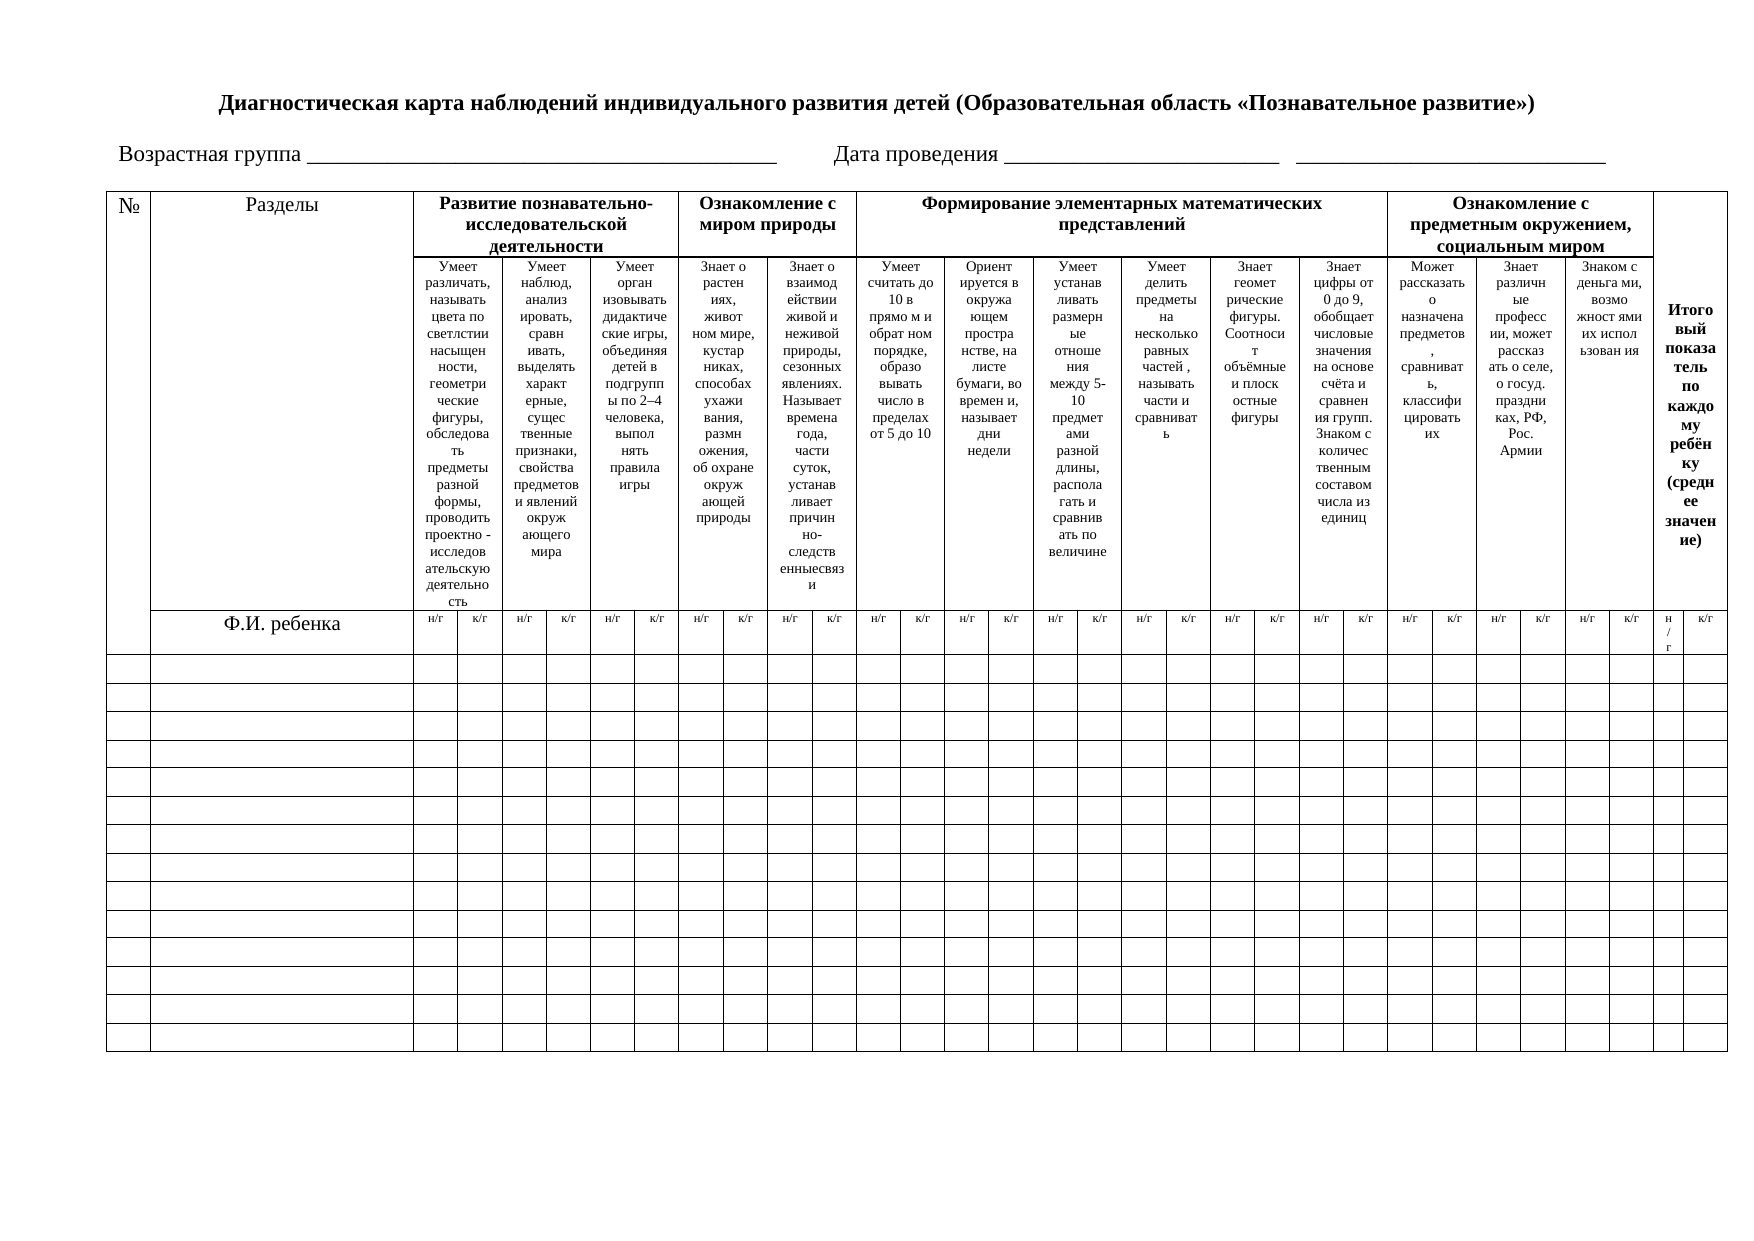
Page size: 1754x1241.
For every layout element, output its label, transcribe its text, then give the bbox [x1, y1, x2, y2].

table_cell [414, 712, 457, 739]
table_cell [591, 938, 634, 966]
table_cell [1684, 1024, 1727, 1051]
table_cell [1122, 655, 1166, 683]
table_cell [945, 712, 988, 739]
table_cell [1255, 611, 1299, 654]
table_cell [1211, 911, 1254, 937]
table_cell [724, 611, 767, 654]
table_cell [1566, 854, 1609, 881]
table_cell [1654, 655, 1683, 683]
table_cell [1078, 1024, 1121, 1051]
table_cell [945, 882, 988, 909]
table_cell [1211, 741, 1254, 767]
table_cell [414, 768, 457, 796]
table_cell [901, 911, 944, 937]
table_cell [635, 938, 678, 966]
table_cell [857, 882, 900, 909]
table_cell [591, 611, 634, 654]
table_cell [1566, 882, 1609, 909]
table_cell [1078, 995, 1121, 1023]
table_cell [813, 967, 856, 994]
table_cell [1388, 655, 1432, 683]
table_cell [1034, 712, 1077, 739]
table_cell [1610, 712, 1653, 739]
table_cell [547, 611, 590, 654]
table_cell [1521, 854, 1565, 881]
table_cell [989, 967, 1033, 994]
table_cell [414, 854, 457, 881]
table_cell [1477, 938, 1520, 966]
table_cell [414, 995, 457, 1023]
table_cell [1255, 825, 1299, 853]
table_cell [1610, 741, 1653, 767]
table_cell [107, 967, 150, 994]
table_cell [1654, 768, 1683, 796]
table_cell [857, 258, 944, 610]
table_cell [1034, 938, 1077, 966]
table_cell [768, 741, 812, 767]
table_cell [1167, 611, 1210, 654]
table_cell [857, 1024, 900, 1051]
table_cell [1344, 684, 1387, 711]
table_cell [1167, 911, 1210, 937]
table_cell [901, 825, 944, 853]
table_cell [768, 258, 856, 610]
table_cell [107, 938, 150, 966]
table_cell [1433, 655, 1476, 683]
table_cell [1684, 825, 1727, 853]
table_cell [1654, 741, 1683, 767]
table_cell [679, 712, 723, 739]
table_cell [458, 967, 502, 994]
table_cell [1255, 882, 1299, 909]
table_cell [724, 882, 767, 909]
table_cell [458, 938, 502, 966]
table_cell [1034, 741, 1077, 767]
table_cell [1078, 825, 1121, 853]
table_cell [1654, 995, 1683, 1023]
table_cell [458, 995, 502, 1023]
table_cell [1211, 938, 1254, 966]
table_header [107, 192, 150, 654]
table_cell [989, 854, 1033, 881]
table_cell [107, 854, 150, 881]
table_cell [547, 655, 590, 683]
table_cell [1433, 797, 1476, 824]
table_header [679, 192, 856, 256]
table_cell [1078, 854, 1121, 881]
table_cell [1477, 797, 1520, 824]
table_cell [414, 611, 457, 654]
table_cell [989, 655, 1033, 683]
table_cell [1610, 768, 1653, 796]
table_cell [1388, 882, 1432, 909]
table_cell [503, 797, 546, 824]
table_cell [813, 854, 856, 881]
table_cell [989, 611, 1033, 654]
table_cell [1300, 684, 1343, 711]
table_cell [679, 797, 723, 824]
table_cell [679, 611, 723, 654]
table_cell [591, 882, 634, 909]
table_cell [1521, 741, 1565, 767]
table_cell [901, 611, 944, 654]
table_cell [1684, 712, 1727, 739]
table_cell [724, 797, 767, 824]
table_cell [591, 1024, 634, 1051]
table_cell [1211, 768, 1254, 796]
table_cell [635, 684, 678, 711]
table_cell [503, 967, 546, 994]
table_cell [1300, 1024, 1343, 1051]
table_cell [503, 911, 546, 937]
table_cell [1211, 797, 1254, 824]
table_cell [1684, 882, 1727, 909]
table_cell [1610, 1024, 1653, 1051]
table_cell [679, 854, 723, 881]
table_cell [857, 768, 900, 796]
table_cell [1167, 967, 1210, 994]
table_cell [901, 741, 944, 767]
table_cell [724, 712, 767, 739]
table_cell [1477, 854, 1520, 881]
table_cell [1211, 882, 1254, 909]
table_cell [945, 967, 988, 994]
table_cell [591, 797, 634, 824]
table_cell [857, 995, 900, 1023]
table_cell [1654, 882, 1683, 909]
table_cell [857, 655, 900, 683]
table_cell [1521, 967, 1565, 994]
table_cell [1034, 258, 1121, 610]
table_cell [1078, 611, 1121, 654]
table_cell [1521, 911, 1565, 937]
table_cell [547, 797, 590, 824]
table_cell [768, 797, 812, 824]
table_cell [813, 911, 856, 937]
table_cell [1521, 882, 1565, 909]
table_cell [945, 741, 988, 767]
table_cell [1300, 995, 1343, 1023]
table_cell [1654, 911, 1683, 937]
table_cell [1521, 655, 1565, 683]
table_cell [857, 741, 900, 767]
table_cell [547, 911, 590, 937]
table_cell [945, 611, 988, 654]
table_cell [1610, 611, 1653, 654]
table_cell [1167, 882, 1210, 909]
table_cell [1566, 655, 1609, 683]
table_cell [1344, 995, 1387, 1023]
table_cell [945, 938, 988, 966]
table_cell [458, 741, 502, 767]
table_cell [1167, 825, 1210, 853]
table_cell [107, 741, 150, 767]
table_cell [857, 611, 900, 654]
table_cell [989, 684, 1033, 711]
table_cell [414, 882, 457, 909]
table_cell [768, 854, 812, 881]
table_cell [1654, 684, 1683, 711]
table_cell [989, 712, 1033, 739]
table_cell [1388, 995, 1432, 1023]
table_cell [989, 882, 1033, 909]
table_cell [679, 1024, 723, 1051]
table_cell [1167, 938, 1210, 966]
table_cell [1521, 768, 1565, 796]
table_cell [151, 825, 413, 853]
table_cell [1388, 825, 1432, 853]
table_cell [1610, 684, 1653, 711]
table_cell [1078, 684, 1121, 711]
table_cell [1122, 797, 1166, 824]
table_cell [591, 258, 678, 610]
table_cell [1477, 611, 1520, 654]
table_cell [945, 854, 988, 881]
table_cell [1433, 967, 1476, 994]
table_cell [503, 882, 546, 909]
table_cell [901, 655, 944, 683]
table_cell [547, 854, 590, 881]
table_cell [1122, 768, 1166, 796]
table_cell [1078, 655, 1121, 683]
text Возрастная группа _________________________________________ Дата проведения ________________________ ___________________________ [118, 140, 1636, 166]
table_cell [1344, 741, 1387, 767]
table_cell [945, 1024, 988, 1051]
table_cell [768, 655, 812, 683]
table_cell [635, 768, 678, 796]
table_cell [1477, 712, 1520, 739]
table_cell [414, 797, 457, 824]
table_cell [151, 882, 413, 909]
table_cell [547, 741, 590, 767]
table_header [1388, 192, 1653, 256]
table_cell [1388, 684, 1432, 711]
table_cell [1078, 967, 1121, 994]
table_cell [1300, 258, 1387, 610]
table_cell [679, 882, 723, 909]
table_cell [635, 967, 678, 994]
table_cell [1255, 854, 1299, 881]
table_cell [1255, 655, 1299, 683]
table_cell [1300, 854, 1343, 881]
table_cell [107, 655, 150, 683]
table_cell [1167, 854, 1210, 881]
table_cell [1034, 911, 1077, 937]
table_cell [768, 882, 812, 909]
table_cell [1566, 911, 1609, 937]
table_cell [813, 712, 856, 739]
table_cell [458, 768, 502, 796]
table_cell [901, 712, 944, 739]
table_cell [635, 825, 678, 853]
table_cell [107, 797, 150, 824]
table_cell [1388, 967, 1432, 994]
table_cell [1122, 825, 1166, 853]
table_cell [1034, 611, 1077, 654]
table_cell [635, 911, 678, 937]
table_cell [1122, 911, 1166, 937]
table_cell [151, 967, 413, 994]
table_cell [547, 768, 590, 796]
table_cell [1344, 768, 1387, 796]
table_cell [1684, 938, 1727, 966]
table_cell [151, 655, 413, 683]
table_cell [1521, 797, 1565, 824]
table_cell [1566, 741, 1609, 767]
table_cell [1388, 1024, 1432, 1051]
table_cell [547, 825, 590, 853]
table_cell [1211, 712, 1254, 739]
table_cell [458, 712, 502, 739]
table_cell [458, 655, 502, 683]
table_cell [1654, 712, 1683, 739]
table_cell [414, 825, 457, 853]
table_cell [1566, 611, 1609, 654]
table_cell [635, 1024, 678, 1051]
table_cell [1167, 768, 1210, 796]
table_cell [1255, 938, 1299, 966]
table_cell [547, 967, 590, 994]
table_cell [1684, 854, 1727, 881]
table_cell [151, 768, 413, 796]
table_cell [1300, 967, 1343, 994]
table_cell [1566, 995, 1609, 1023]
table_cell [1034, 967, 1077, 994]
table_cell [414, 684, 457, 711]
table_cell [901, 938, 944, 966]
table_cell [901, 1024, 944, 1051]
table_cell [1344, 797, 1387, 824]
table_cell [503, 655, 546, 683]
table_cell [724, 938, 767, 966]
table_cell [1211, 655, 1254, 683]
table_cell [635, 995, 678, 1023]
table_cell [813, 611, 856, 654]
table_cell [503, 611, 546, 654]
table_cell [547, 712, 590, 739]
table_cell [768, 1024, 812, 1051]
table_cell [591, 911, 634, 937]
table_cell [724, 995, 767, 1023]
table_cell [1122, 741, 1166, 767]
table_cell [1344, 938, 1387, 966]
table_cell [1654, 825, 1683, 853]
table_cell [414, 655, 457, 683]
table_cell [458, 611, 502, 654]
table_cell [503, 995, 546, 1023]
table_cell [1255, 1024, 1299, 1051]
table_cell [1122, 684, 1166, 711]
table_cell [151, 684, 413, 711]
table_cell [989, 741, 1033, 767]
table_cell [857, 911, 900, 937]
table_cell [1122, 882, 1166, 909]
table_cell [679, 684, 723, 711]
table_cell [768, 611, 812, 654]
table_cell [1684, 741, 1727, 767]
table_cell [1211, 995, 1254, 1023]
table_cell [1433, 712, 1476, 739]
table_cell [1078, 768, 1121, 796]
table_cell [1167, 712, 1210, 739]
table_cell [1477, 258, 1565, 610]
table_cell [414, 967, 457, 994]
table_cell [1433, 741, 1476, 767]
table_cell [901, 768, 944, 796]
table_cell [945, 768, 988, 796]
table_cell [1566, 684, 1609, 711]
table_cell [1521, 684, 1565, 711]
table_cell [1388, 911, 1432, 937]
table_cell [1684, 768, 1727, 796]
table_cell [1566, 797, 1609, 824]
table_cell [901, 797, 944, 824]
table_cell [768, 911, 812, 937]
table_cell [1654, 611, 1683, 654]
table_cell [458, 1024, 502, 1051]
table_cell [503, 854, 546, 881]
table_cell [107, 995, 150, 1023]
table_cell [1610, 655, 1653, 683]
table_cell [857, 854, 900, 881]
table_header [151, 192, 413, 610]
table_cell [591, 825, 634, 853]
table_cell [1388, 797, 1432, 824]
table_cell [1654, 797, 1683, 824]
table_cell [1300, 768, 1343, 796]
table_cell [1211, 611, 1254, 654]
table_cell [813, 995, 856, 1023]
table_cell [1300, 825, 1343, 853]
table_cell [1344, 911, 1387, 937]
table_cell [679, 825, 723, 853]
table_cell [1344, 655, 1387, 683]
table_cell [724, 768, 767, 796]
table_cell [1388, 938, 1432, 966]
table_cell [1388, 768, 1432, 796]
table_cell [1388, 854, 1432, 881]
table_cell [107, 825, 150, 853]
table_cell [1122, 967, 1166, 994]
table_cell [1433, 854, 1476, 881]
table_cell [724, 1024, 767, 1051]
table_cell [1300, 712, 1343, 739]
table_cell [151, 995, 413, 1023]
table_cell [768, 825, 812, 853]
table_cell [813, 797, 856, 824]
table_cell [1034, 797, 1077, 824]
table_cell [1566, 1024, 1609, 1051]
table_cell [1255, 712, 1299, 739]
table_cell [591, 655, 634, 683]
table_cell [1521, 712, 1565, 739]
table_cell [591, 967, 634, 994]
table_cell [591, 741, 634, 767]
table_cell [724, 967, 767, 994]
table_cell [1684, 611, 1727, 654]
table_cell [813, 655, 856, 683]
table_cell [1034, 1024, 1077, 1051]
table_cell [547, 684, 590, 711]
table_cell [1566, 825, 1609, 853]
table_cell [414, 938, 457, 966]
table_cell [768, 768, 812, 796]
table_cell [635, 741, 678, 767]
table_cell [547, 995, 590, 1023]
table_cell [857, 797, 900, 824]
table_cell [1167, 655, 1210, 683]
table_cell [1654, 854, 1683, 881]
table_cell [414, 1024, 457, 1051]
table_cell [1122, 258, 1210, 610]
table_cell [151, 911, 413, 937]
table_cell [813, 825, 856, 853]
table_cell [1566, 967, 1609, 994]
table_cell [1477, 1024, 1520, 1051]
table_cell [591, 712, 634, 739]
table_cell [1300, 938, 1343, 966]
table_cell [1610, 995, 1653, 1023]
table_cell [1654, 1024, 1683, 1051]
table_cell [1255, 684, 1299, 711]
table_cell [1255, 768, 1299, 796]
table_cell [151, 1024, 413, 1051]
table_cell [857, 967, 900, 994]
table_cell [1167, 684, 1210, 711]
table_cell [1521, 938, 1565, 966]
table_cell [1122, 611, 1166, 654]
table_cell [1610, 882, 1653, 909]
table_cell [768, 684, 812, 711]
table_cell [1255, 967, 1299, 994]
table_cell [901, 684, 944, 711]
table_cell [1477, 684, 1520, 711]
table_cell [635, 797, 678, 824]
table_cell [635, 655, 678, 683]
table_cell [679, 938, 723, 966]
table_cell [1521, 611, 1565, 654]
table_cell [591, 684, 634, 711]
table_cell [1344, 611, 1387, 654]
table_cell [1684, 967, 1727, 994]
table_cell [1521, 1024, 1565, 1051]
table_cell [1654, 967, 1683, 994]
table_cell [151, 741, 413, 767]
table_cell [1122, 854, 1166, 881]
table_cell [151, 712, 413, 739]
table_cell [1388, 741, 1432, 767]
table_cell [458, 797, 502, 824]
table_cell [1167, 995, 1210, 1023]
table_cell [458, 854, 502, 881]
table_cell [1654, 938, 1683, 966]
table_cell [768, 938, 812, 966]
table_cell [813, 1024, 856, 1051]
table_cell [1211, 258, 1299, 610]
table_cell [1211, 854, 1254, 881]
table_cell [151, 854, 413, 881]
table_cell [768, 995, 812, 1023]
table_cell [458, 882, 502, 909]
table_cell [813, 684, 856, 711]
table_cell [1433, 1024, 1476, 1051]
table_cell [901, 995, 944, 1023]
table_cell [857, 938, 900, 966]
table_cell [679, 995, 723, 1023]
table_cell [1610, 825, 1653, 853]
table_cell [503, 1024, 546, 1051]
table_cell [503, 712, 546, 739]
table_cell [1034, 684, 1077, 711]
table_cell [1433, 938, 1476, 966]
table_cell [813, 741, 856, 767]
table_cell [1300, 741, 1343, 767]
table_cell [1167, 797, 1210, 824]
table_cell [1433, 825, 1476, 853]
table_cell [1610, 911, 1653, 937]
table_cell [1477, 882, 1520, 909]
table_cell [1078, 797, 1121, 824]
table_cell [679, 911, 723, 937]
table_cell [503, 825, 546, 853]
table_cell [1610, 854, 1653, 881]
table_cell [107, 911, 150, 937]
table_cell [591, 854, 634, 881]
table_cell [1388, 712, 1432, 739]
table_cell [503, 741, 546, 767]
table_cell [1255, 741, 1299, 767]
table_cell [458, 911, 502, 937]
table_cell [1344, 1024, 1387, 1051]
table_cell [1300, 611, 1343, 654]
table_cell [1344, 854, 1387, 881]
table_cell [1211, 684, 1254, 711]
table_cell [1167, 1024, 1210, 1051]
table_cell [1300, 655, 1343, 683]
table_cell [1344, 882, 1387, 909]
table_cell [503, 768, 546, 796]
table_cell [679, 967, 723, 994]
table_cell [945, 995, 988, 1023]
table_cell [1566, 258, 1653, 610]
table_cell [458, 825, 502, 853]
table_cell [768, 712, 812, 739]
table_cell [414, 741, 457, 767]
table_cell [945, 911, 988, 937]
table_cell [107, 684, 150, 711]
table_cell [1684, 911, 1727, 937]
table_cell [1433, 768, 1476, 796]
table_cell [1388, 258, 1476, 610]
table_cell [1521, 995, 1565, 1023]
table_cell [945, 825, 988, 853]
text Диагностическая карта наблюдений индивидуального развития детей (Образовательная область «Познавательное развитие») [118, 89, 1636, 115]
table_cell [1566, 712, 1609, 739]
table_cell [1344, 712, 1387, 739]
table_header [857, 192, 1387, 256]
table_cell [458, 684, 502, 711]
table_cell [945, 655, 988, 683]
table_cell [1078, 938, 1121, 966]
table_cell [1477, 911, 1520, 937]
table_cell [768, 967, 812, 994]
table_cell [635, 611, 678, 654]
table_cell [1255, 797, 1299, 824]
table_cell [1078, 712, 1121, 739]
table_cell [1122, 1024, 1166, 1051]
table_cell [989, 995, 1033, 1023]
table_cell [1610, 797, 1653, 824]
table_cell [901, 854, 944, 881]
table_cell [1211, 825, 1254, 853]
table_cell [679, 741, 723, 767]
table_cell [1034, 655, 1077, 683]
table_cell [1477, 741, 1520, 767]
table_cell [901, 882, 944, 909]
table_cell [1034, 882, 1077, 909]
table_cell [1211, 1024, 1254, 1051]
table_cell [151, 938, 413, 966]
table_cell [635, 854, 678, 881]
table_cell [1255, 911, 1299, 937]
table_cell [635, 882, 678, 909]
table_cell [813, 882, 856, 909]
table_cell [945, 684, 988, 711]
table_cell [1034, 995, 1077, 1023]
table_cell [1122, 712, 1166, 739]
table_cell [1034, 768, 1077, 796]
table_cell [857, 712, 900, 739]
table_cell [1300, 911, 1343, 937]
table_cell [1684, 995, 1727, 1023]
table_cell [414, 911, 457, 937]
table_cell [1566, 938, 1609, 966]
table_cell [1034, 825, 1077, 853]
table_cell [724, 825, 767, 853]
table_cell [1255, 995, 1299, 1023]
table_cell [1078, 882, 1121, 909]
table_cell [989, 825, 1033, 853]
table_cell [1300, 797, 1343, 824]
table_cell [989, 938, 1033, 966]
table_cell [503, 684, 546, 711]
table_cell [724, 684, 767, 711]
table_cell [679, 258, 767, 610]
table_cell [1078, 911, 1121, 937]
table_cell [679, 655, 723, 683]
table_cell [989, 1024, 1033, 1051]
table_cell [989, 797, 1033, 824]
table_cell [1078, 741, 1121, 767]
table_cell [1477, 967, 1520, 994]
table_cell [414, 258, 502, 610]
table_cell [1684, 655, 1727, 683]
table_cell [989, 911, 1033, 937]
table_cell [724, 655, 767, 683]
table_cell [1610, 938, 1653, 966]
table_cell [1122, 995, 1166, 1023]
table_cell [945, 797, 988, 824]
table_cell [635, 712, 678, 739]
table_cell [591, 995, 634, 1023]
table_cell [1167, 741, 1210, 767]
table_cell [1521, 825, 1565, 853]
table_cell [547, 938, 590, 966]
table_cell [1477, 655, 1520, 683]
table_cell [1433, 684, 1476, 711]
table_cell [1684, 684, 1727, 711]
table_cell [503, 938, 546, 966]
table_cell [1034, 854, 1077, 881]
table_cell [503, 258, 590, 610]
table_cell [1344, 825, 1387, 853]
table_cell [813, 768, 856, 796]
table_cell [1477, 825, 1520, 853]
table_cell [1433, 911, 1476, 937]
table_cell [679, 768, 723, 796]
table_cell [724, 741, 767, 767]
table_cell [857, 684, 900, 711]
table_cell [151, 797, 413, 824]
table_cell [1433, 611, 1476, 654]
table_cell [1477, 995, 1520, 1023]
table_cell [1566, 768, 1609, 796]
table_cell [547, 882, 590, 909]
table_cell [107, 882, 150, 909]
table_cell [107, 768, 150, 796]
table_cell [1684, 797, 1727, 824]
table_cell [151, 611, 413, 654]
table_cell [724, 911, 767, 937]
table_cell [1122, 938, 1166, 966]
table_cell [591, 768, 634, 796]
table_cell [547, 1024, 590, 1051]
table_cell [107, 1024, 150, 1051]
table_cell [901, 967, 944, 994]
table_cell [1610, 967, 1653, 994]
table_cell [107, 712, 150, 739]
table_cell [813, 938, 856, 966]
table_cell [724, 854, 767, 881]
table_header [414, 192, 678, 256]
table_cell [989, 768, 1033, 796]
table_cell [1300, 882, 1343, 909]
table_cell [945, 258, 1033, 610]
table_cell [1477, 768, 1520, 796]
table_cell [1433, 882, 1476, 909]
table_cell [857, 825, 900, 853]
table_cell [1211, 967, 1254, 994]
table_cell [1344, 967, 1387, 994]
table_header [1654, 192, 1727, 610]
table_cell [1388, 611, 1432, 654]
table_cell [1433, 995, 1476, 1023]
